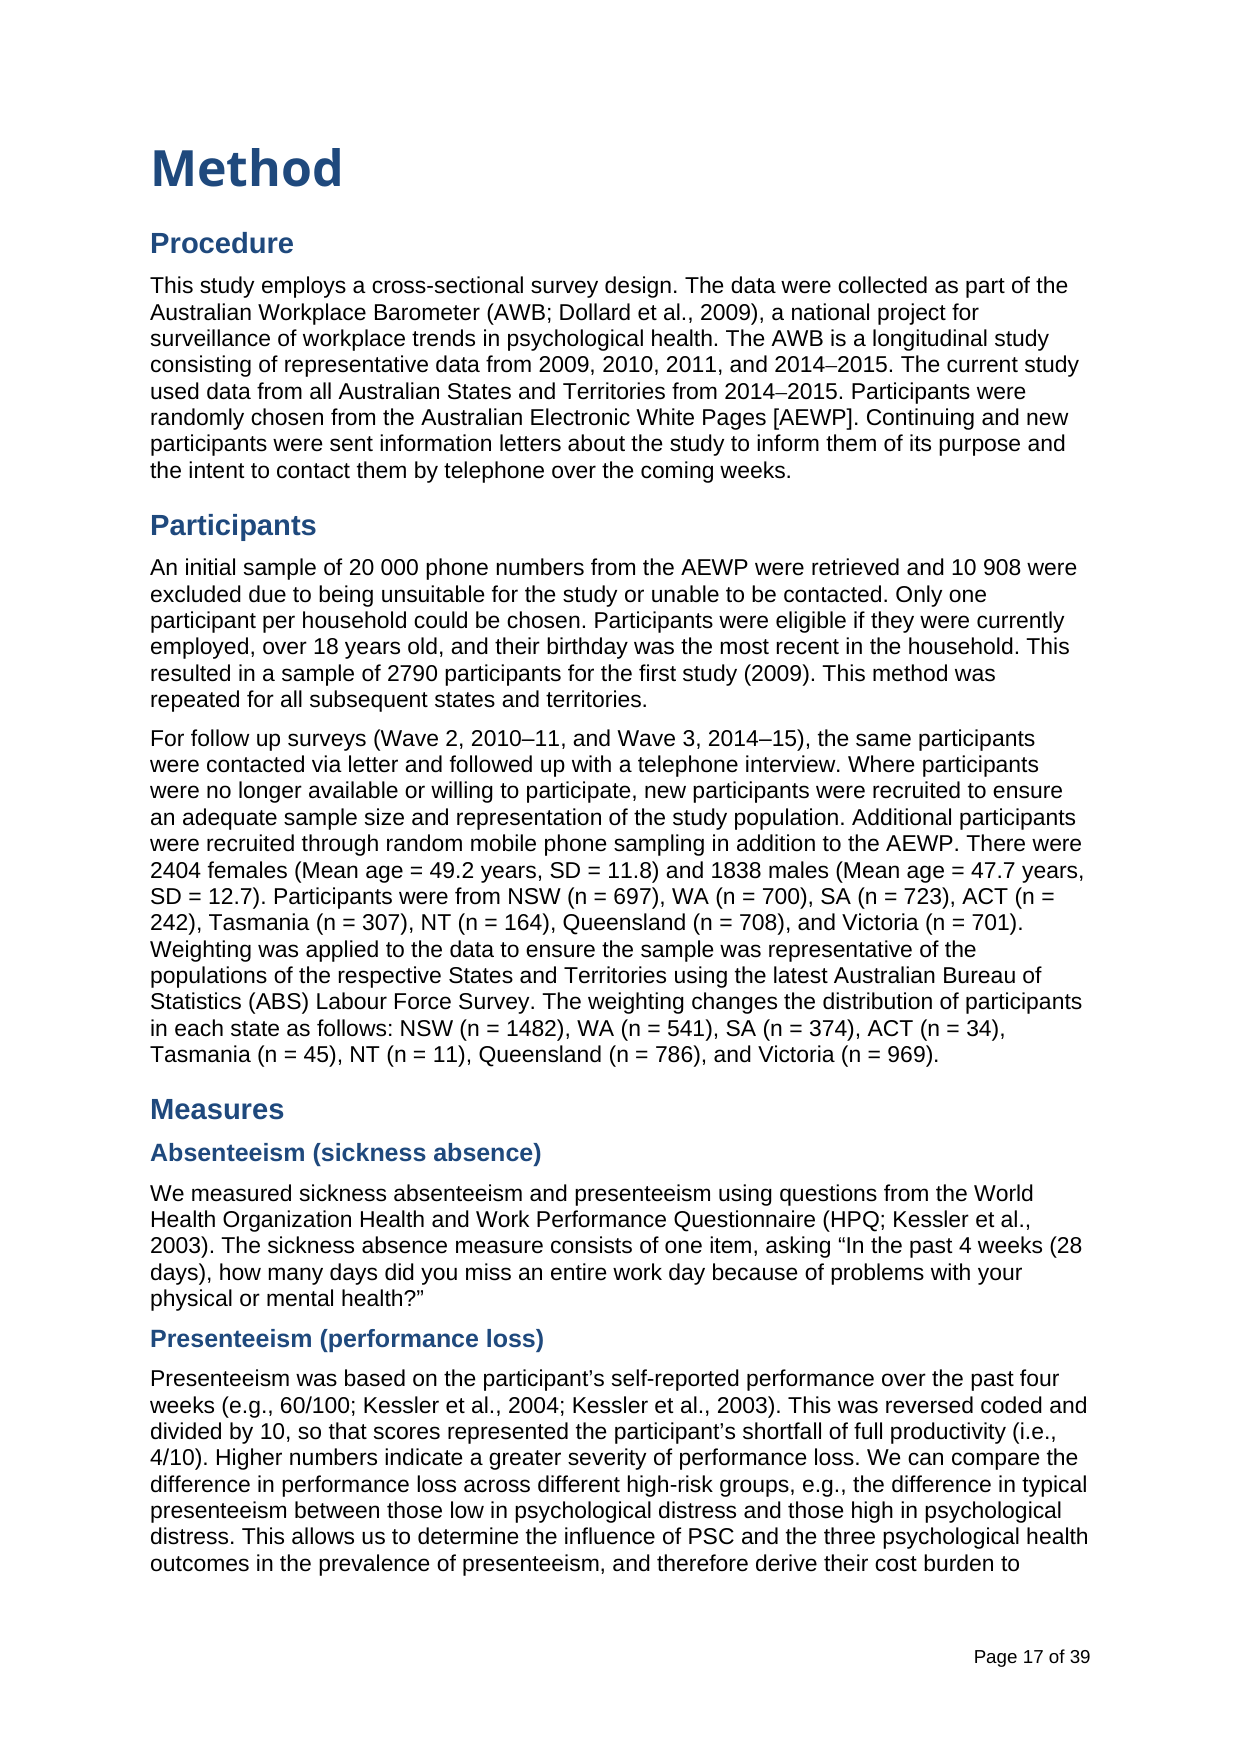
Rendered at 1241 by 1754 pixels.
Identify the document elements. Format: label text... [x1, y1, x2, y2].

text For follow up surveys (Wave 2, 2010–11, and Wave 3, 2014–15), the same participants were contacted via letter and followed up with a telephone interview. Where participants were no longer available or willing to participate, new participants were recruited to ensure an adequate sample size and representation of the study population. Additional participants were recruited through random mobile phone sampling in addition to the AEWP. There were 2404 females (Mean age = 49.2 years, SD = 11.8) and 1838 males (Mean age = 47.7 years, SD = 12.7). Participants were from NSW (n = 697), WA (n = 700), SA (n = 723), ACT (n = 242), Tasmania (n = 307), NT (n = 164), Queensland (n = 708), and Victoria (n = 701). Weighting was applied to the data to ensure the sample was representative of the populations of the respective States and Territories using the latest Australian Bureau of Statistics (ABS) Labour Force Survey. The weighting changes the distribution of participants in each state as follows: NSW (n = 1482), WA (n = 541), SA (n = 374), ACT (n = 34), Tasmania (n = 45), NT (n = 11), Queensland (n = 786), and Victoria (n = 969). [150, 725, 1090, 1067]
subtitle Measures [150, 1092, 1090, 1126]
text An initial sample of 20 000 phone numbers from the AEWP were retrieved and 10 908 were excluded due to being unsuitable for the study or unable to be contacted. Only one participant per household could be chosen. Participants were eligible if they were currently employed, over 18 years old, and their birthday was the most recent in the household. This resulted in a sample of 2790 participants for the first study (2009). This method was repeated for all subsequent states and territories. [150, 554, 1090, 712]
text This study employs a cross-sectional survey design. The data were collected as part of the Australian Workplace Barometer (AWB; Dollard et al., 2009), a national project for surveillance of workplace trends in psychological health. The AWB is a longitudinal study consisting of representative data from 2009, 2010, 2011, and 2014–2015. The current study used data from all Australian States and Territories from 2014–2015. Participants were randomly chosen from the Australian Electronic White Pages [AEWP]. Continuing and new participants were sent information letters about the study to inform them of its purpose and the intent to contact them by telephone over the coming weeks. [150, 272, 1090, 483]
subtitle Absenteeism (sickness absence) [150, 1138, 1090, 1167]
subtitle Participants [150, 508, 1090, 542]
text We measured sickness absenteeism and presenteeism using questions from the World Health Organization Health and Work Performance Questionnaire (HPQ; Kessler et al., 2003). The sickness absence measure consists of one item, asking “In the past 4 weeks (28 days), how many days did you miss an entire work day because of problems with your physical or mental health?” [150, 1180, 1090, 1311]
subtitle Presenteeism (performance loss) [150, 1324, 1090, 1353]
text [150, 1365, 1090, 1576]
subtitle Method [150, 133, 1090, 201]
subtitle Procedure [150, 226, 1090, 259]
